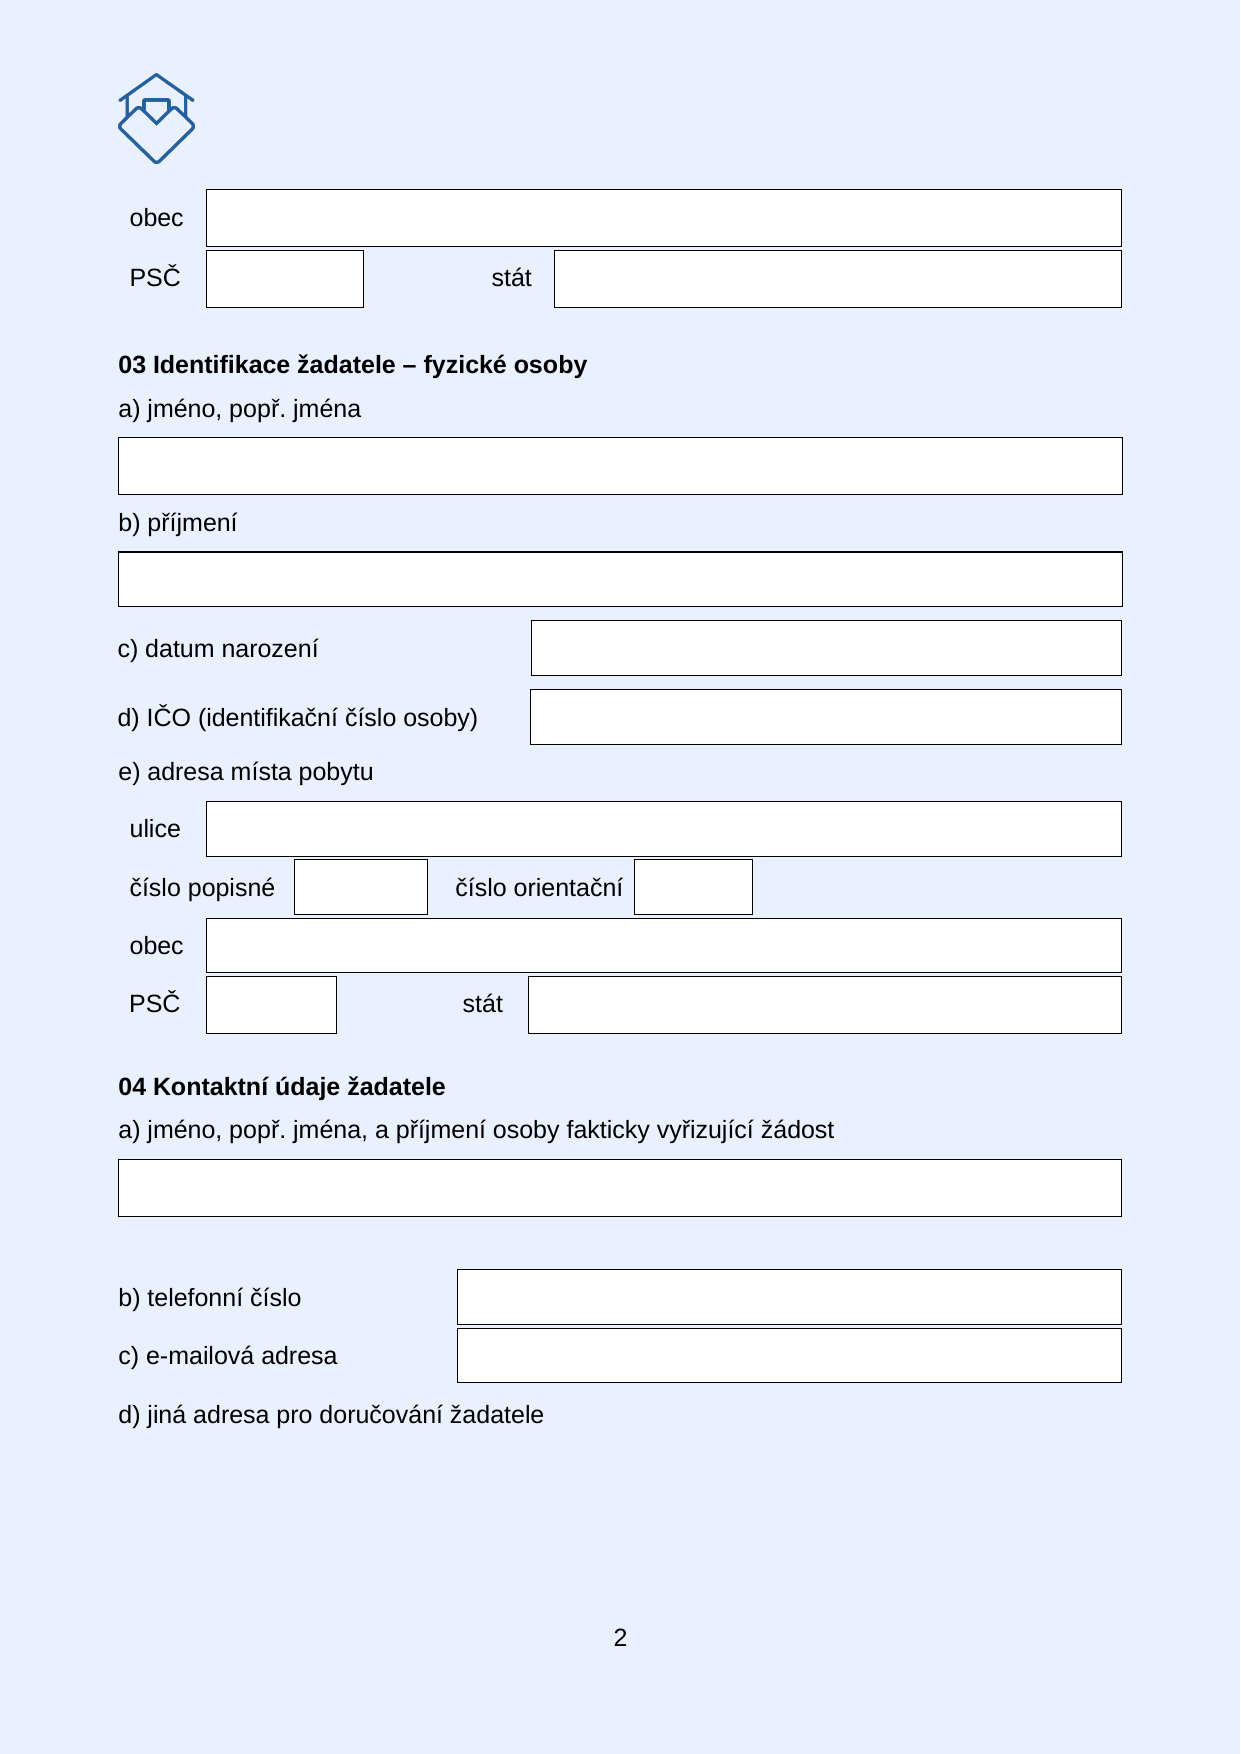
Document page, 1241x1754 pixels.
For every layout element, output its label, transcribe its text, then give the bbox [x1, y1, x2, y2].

text 03 Identifikace žadatele – fyzické osoby [118, 350, 1122, 379]
table_header [458, 1329, 1121, 1382]
text a) jméno, popř. jména, a příjmení osoby fakticky vyřizující žádost [118, 1115, 1122, 1144]
table_header [119, 438, 1122, 494]
table_header obec [118, 918, 206, 972]
table_header [635, 860, 752, 914]
table_header [119, 553, 1122, 606]
table_header [531, 690, 1121, 744]
table_header b) telefonní číslo [103, 1269, 457, 1324]
table_header obec [118, 189, 206, 246]
text d) jiná adresa pro doručování žadatele [118, 1400, 1122, 1429]
table_header [555, 251, 1121, 307]
table_header stát [364, 250, 554, 307]
table_header [295, 860, 427, 914]
table_header [207, 190, 1121, 246]
table_header [207, 919, 1121, 972]
text e) adresa místa pobytu [118, 757, 1122, 786]
table_header PSČ [118, 250, 206, 307]
table_header ulice [118, 801, 206, 856]
text b) příjmení [118, 508, 1122, 537]
table_header PSČ [118, 976, 206, 1033]
table_header číslo orientační [428, 859, 634, 914]
table_header [532, 621, 1121, 675]
table_header d) IČO (identifikační číslo osoby) [106, 689, 530, 744]
table_header [458, 1270, 1121, 1324]
table_header c) e-mailová adresa [103, 1328, 457, 1382]
picture [118, 73, 195, 164]
text a) jméno, popř. jména [118, 394, 1122, 422]
table_header [207, 802, 1121, 856]
table_header [207, 251, 363, 307]
table_header [119, 1160, 1121, 1216]
table_header [529, 977, 1121, 1033]
table_header číslo popisné [118, 859, 294, 914]
table_header stát [337, 976, 528, 1033]
table_header c) datum narození [106, 620, 531, 675]
table_header [207, 977, 336, 1033]
text 04 Kontaktní údaje žadatele [118, 1071, 1122, 1100]
